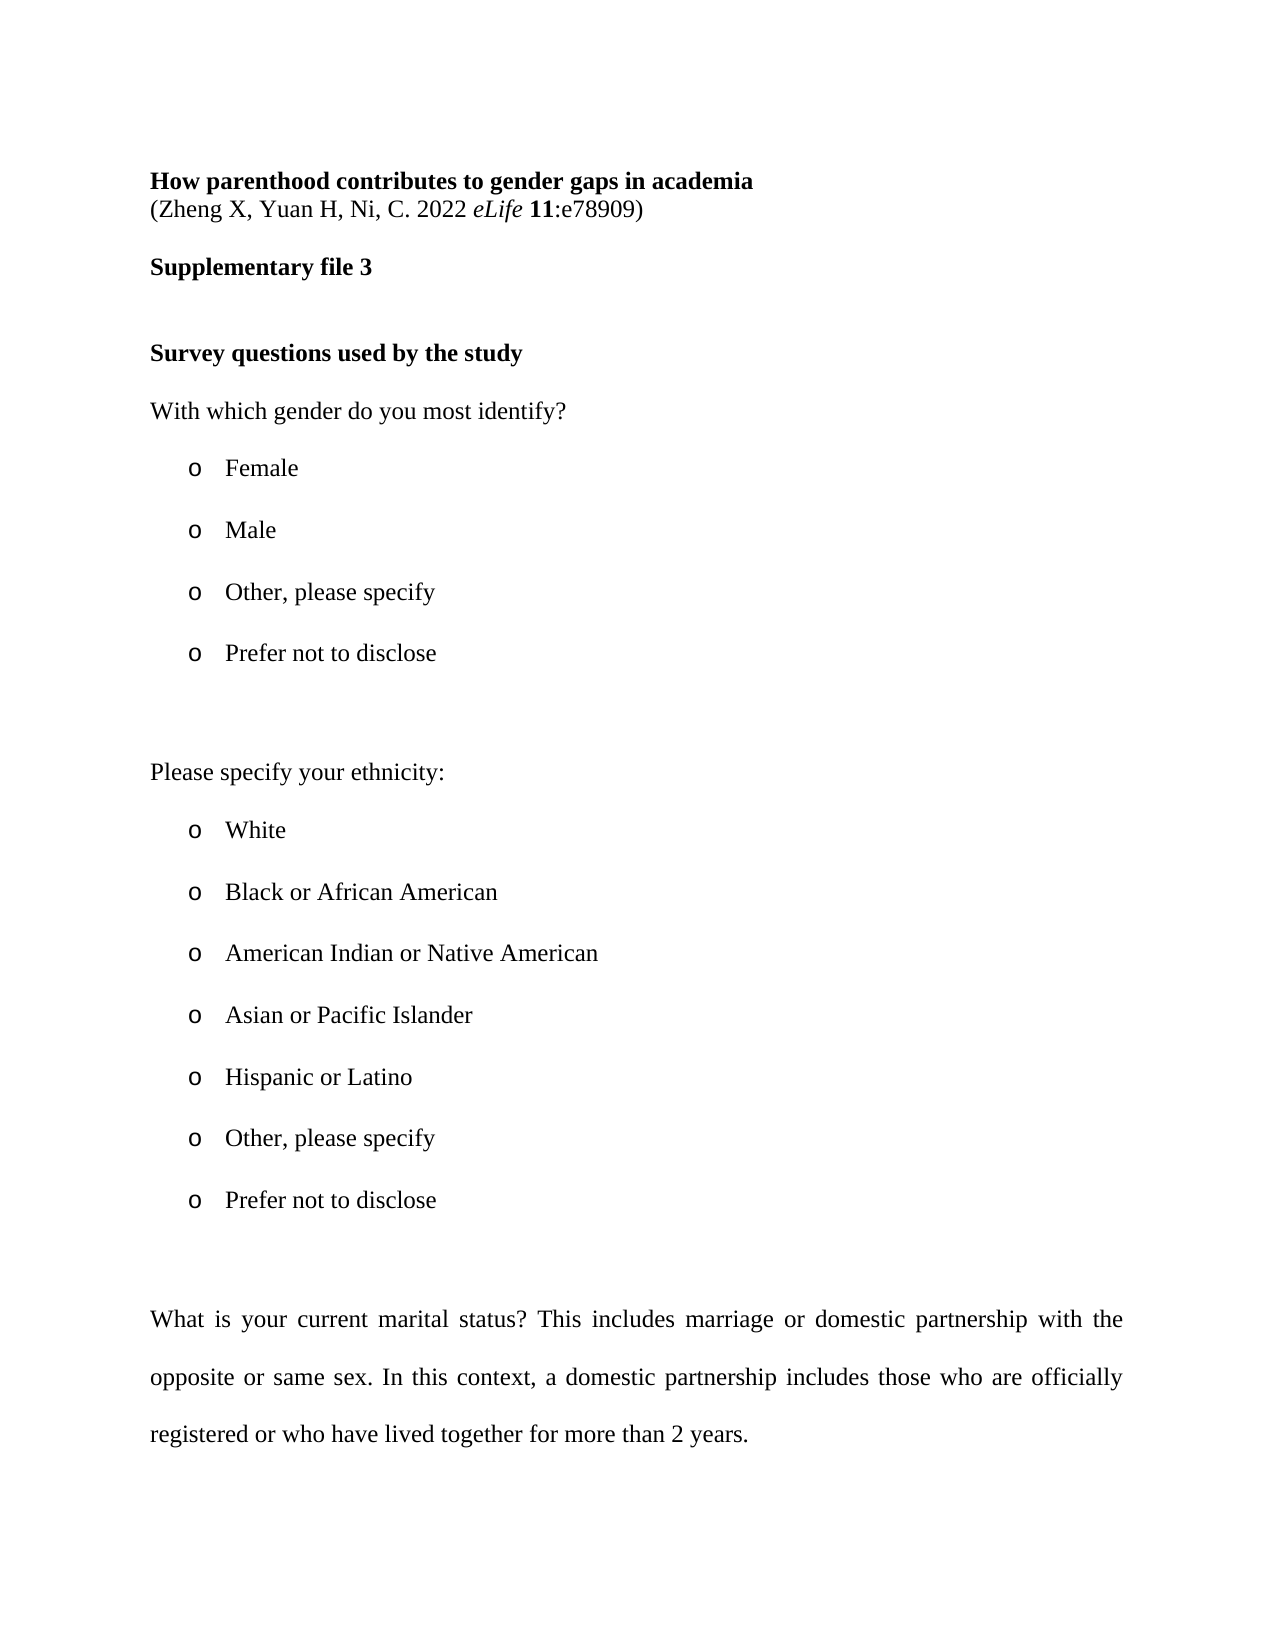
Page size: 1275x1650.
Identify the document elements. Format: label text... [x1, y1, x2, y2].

text Please specify your ethnicity: [150, 757, 1125, 786]
list White [187, 815, 1125, 846]
text With which gender do you most identify? [150, 396, 1125, 424]
list Prefer not to disclose [187, 1185, 1125, 1216]
list American Indian or Native American [187, 938, 1125, 969]
list Other, please specify [187, 577, 1125, 607]
text How parenthood contributes to gender gaps in academia [150, 166, 1125, 194]
text (Zheng X, Yuan H, Ni, C. 2022 eLife 11:e78909) [150, 194, 1125, 223]
list Female [187, 453, 1125, 484]
text What is your current marital status? This includes marriage or domestic partnership with the opposite or same sex. In this context, a domestic partnership includes those who are officially registered or who have lived together for more than 2 years. [150, 1304, 1125, 1448]
list Black or African American [187, 877, 1125, 907]
list Asian or Pacific Islander [187, 1000, 1125, 1031]
list Hispanic or Latino [187, 1062, 1125, 1092]
list Other, please specify [187, 1123, 1125, 1154]
text Survey questions used by the study [150, 338, 1125, 367]
list Male [187, 515, 1125, 546]
text Supplementary file 3 [150, 252, 1125, 281]
list Prefer not to disclose [187, 638, 1125, 669]
